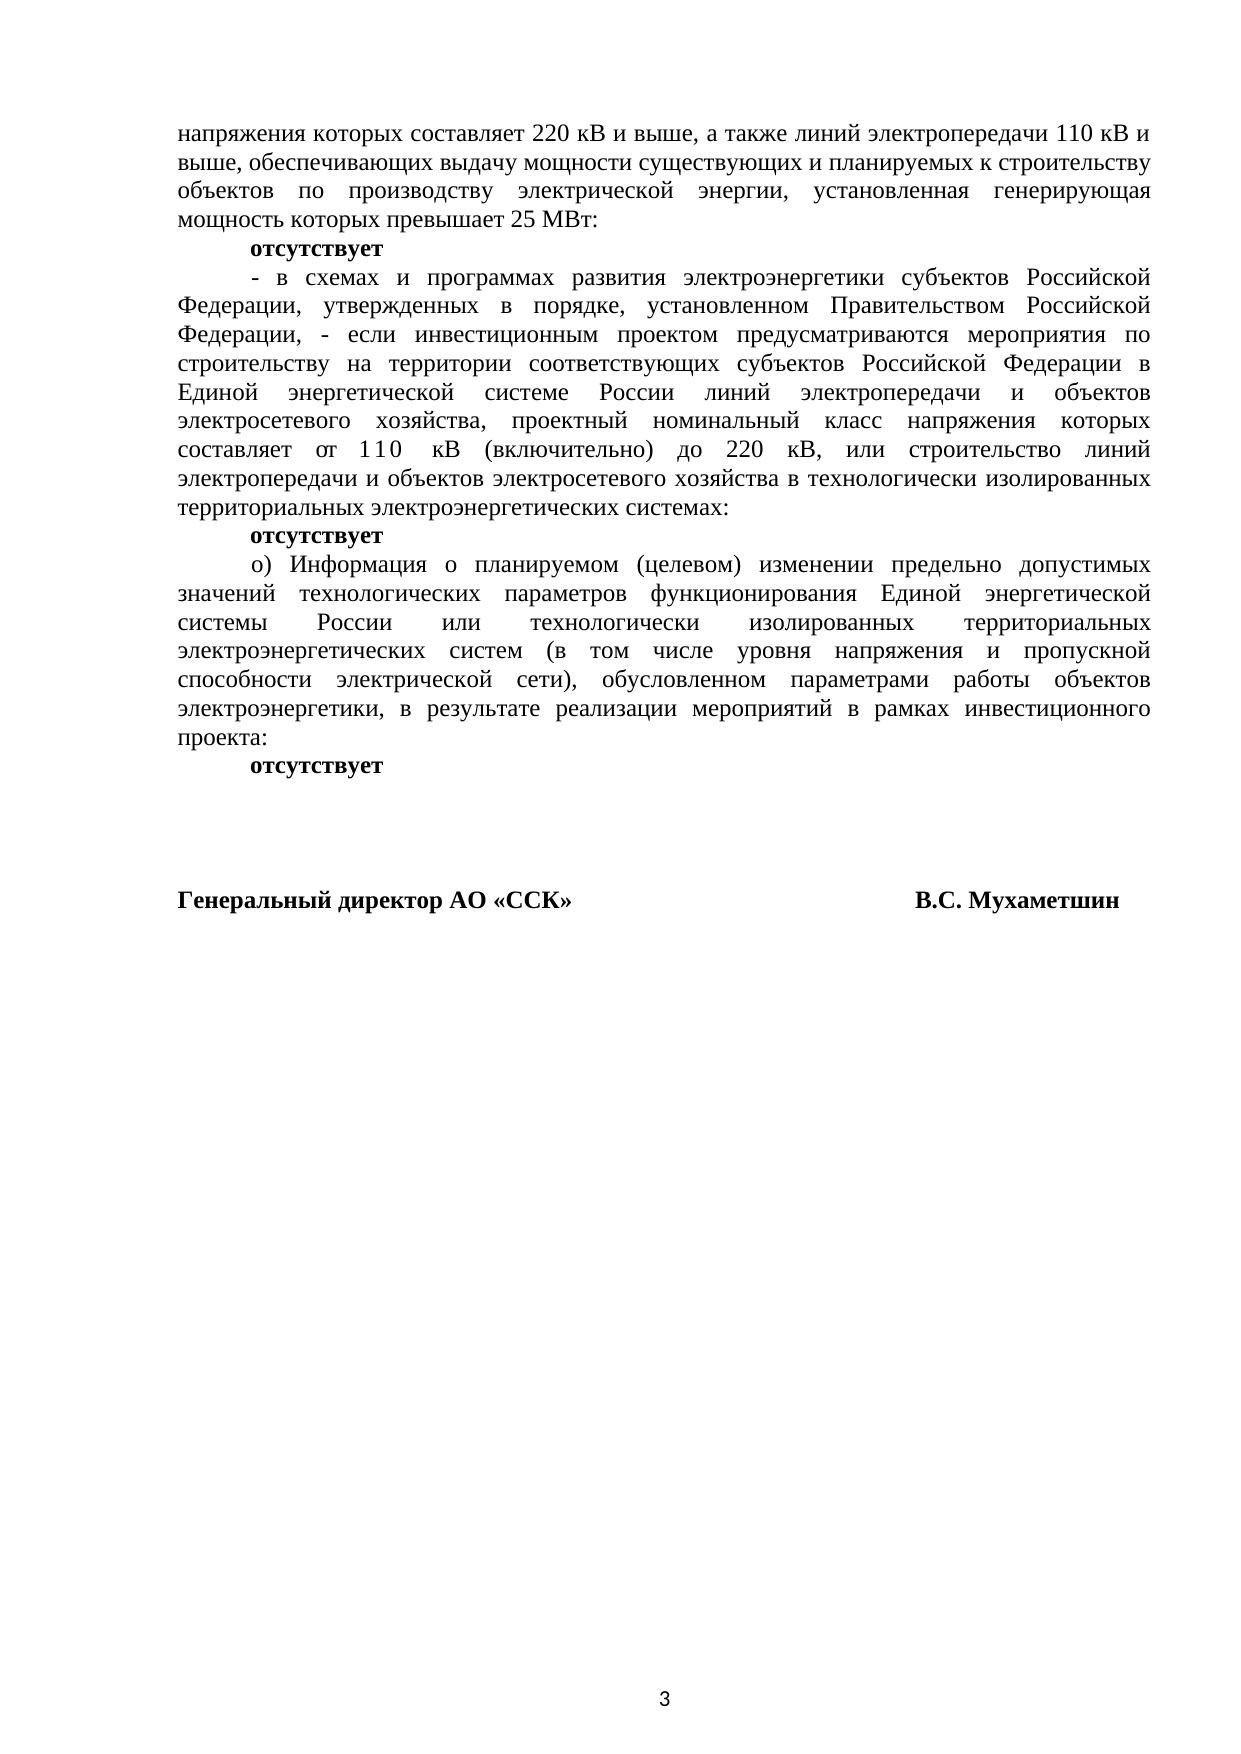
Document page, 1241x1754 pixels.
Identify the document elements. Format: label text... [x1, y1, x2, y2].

text отсутствует [177, 521, 1152, 549]
text отсутствует [177, 233, 1152, 262]
text Генеральный директор АО «ССК» В.С. Мухаметшин [177, 885, 1152, 914]
text - в схемах и программах развития электроэнергетики субъектов Российской Федерации, утвержденных в порядке, установленном Правительством Российской Федерации, - если инвестиционным проектом предусматриваются мероприятия по строительству на территории соответствующих субъектов Российской Федерации в Единой энергетической системе России линий электропередачи и объектов электросетевого хозяйства, проектный номинальный класс напряжения которых составляет от 110 кВ (включительно) до 220 кВ, или строительство линий электропередачи и объектов электросетевого хозяйства в технологически изолированных территориальных электроэнергетических системах: [177, 262, 1152, 521]
text о) Информация о планируемом (целевом) изменении предельно допустимых значений технологических параметров функционирования Единой энергетической системы России или технологически изолированных территориальных электроэнергетических систем (в том числе уровня напряжения и пропускной способности электрической сети), обусловленном параметрами работы объектов электроэнергетики, в результате реализации мероприятий в рамках инвестиционного проекта: [177, 549, 1152, 751]
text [177, 118, 1152, 233]
text отсутствует [177, 751, 1152, 779]
